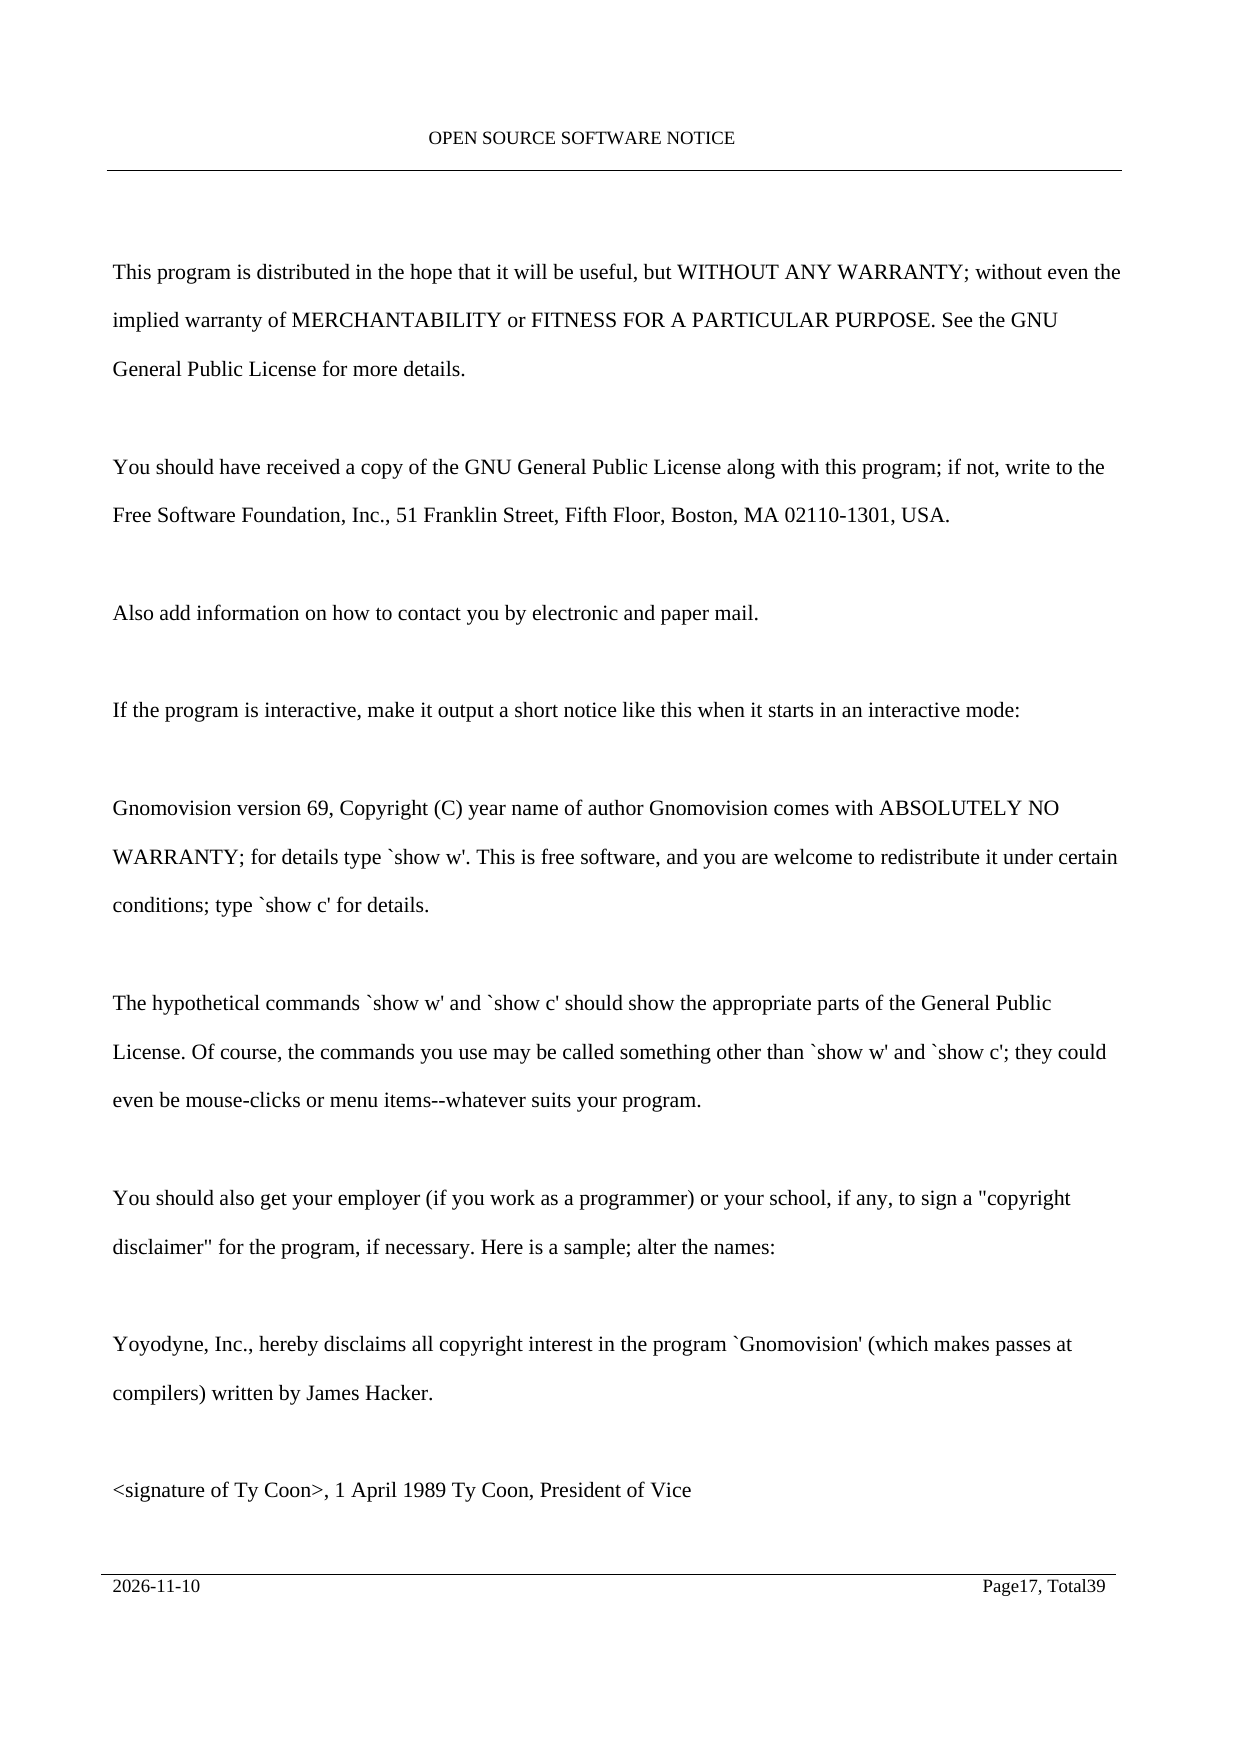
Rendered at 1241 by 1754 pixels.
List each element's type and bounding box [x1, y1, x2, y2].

text [112, 206, 1128, 1506]
